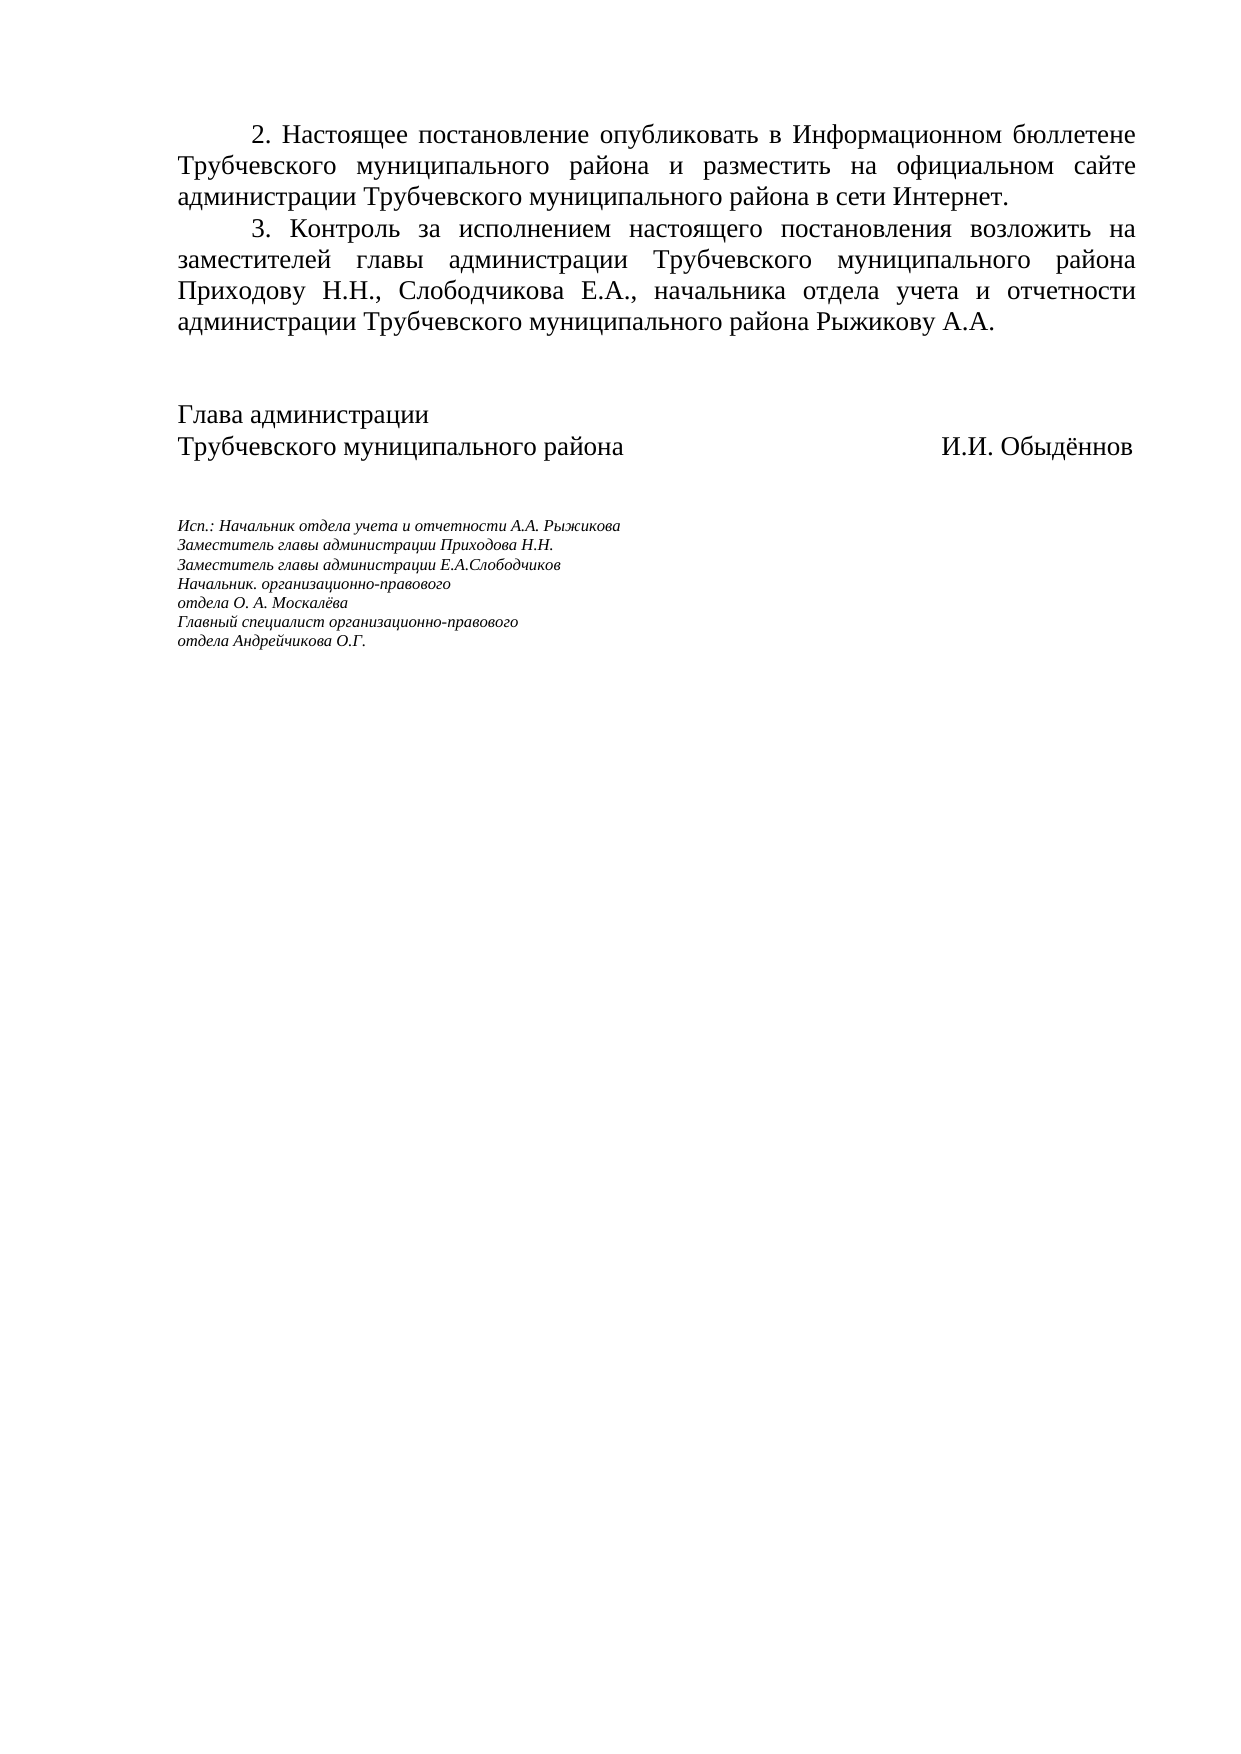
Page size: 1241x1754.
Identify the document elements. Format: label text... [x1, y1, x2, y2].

text 2. Настоящее постановление опубликовать в Информационном бюллетене Трубчевского муниципального района и разместить на официальном сайте администрации Трубчевского муниципального района в сети Интернет. [177, 118, 1137, 212]
text Начальник. организационно-правового [177, 573, 1137, 593]
text Заместитель главы администрации Е.А.Слободчиков [177, 554, 1137, 573]
text отдела Андрейчикова О.Г. [177, 631, 1137, 650]
text Глава администрации [177, 398, 1137, 430]
text Главный специалист организационно-правового [177, 612, 1137, 631]
text 3. Контроль за исполнением настоящего постановления возложить на заместителей главы администрации Трубчевского муниципального района Приходову Н.Н., Слободчикова Е.А., начальника отдела учета и отчетности администрации Трубчевского муниципального района Рыжикову А.А. [177, 212, 1137, 336]
text Трубчевского муниципального района И.И. Обыдённов [177, 430, 1137, 461]
text отдела О. А. Москалёва [177, 593, 1137, 612]
text Заместитель главы администрации Приходова Н.Н. [177, 535, 1137, 554]
text Исп.: Начальник отдела учета и отчетности А.А. Рыжикова [177, 516, 1137, 535]
